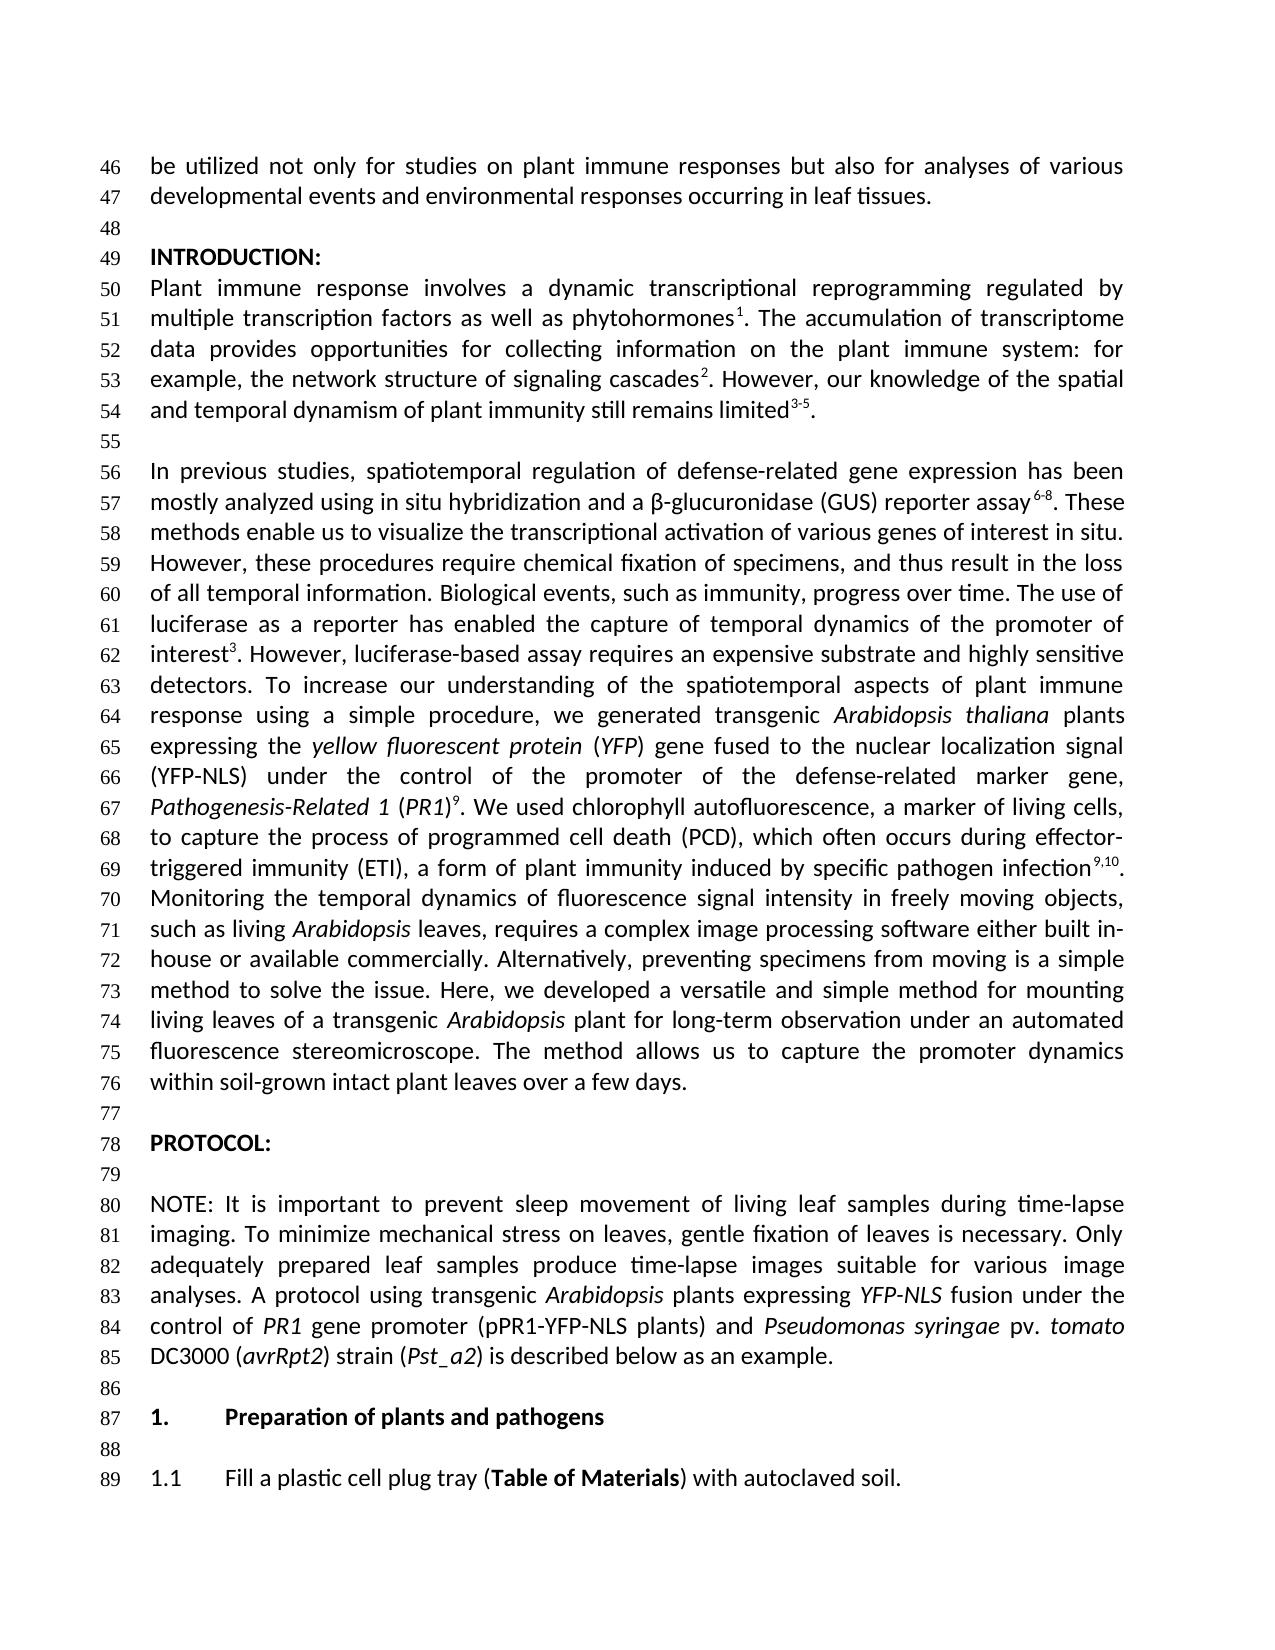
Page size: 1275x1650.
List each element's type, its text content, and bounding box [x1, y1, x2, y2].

text INTRODUCTION: [150, 242, 1125, 272]
text NOTE: It is important to prevent sleep movement of living leaf samples during time-lapse imaging. To minimize mechanical stress on leaves, gentle fixation of leaves is necessary. Only adequately prepared leaf samples produce time-lapse images suitable for various image analyses. A protocol using transgenic Arabidopsis plants expressing YFP-NLS fusion under the control of PR1 gene promoter (pPR1-YFP-NLS plants) and Pseudomonas syringae pv. tomato DC3000 (avrRpt2) strain (Pst_a2) is described below as an example. [150, 1188, 1125, 1371]
list Preparation of plants and pathogens [150, 1401, 1125, 1432]
text PROTOCOL: [150, 1127, 1125, 1157]
text In previous studies, spatiotemporal regulation of defense-related gene expression has been mostly analyzed using in situ hybridization and a β-glucuronidase (GUS) reporter assay6-8. These methods enable us to visualize the transcriptional activation of various genes of interest in situ. However, these procedures require chemical fixation of specimens, and thus result in the loss of all temporal information. Biological events, such as immunity, progress over time. The use of luciferase as a reporter has enabled the capture of temporal dynamics of the promoter of interest3. However, luciferase-based assay requires an expensive substrate and highly sensitive detectors. To increase our understanding of the spatiotemporal aspects of plant immune response using a simple procedure, we generated transgenic Arabidopsis thaliana plants expressing the yellow fluorescent protein (YFP) gene fused to the nuclear localization signal (YFP-NLS) under the control of the promoter of the defense-related marker gene, Pathogenesis-Related 1 (PR1)9. We used chlorophyll autofluorescence, a marker of living cells, to capture the process of programmed cell death (PCD), which often occurs during effector-triggered immunity (ETI), a form of plant immunity induced by specific pathogen infection9,10. Monitoring the temporal dynamics of fluorescence signal intensity in freely moving objects, such as living Arabidopsis leaves, requires a complex image processing software either built in-house or available commercially. Alternatively, preventing specimens from moving is a simple method to solve the issue. Here, we developed a versatile and simple method for mounting living leaves of a transgenic Arabidopsis plant for long-term observation under an automated fluorescence stereomicroscope. The method allows us to capture the promoter dynamics within soil-grown intact plant leaves over a few days. [150, 455, 1125, 1096]
text 1.1 Fill a plastic cell plug tray (Table of Materials) with autoclaved soil. [150, 1462, 1125, 1493]
text Plant immune response involves a dynamic transcriptional reprogramming regulated by multiple transcription factors as well as phytohormones1. The accumulation of transcriptome data provides opportunities for collecting information on the plant immune system: for example, the network structure of signaling cascades2. However, our knowledge of the spatial and temporal dynamism of plant immunity still remains limited3-5. [150, 272, 1125, 425]
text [150, 150, 1125, 211]
